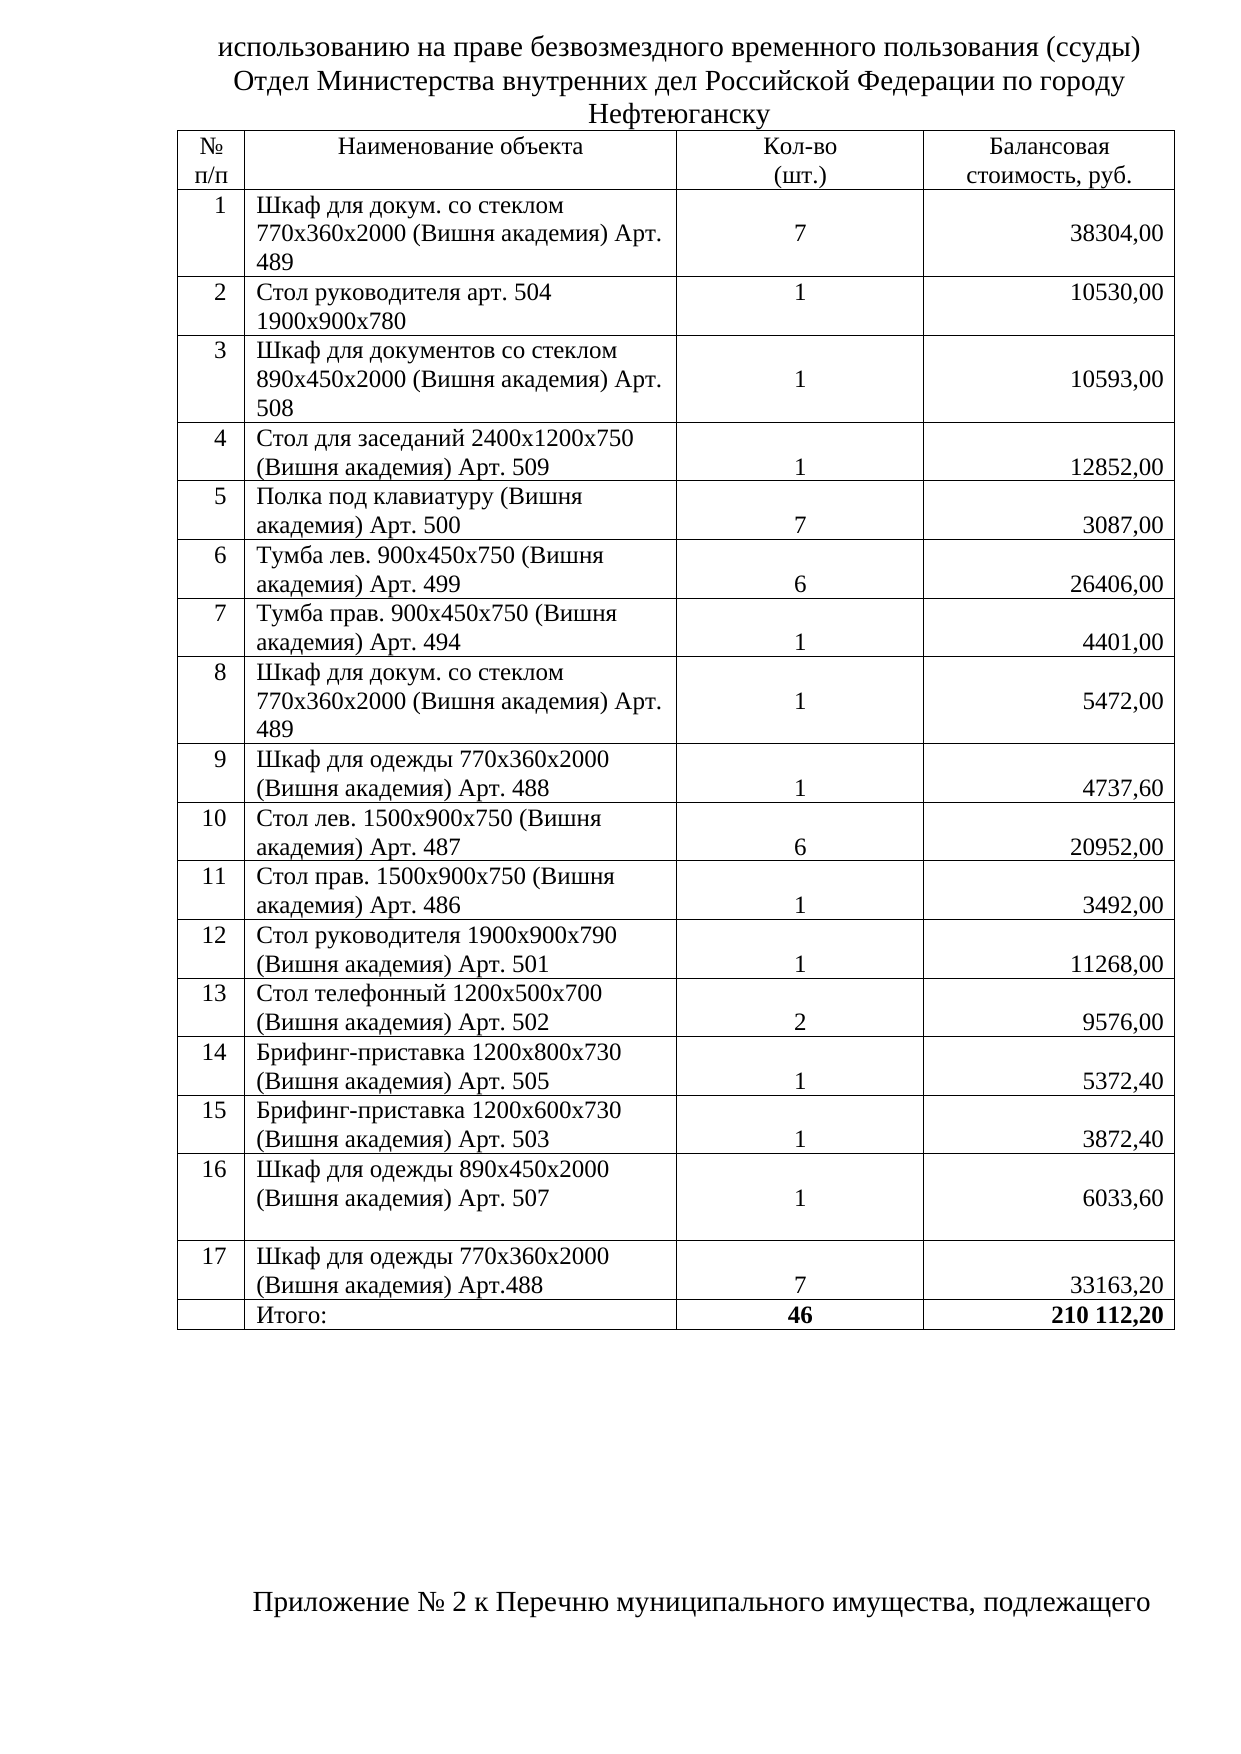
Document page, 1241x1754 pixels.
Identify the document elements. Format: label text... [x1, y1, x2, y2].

table_cell [178, 277, 244, 334]
table_cell 5372,40 [924, 1037, 1174, 1094]
table_cell 10530,00 [924, 277, 1174, 334]
table_header № п/п [178, 131, 244, 189]
table_cell [178, 657, 244, 743]
table_cell 1 [677, 277, 923, 334]
table_cell [178, 1300, 244, 1329]
table_cell [178, 336, 244, 422]
table_cell 1 [677, 744, 923, 802]
text Отдел Министерства внутренних дел Российской Федерации по городу Нефтеюганску [177, 63, 1181, 130]
table_cell 5472,00 [924, 657, 1174, 743]
table_cell 1 [677, 861, 923, 919]
table_cell 210 112,20 [924, 1300, 1174, 1329]
table_cell 6 [677, 803, 923, 860]
table_cell [178, 540, 244, 597]
table_cell 1 [677, 599, 923, 656]
table_cell [178, 190, 244, 276]
table_cell 3492,00 [924, 861, 1174, 919]
table_cell 38304,00 [924, 190, 1174, 276]
table_cell 6 [677, 540, 923, 597]
table_cell [178, 1037, 244, 1094]
table_cell Брифинг-приставка 1200х800х730 (Вишня академия) Арт. 505 [245, 1037, 676, 1094]
table_cell 1 [677, 657, 923, 743]
table_cell 3872,40 [924, 1096, 1174, 1153]
table_cell 4401,00 [924, 599, 1174, 656]
table_cell 7 [677, 190, 923, 276]
table_cell 6033,60 [924, 1154, 1174, 1240]
table_cell [178, 423, 244, 480]
text Приложение № 2 к Перечню муниципального имущества, подлежащего [177, 1584, 1181, 1617]
table_cell Шкаф для одежды 770х360х2000 (Вишня академия) Арт. 488 [245, 744, 676, 802]
table_cell [178, 599, 244, 656]
table_cell Тумба лев. 900х450х750 (Вишня академия) Арт. 499 [245, 540, 676, 597]
table_header Балансовая стоимость, руб. [924, 131, 1174, 189]
table_cell [178, 1096, 244, 1153]
table_cell 1 [677, 1154, 923, 1240]
table_cell Брифинг-приставка 1200х600х730 (Вишня академия) Арт. 503 [245, 1096, 676, 1153]
table_cell [178, 861, 244, 919]
table_cell [178, 803, 244, 860]
table_cell 10593,00 [924, 336, 1174, 422]
table_cell Стол лев. 1500х900х750 (Вишня академия) Арт. 487 [245, 803, 676, 860]
table_cell Шкаф для одежды 770х360х2000 (Вишня академия) Арт.488 [245, 1241, 676, 1299]
table_cell 2 [677, 979, 923, 1036]
table_cell [178, 1154, 244, 1240]
table_cell 12852,00 [924, 423, 1174, 480]
table_cell [178, 979, 244, 1036]
table_header Наименование объекта [245, 131, 676, 189]
table_cell 20952,00 [924, 803, 1174, 860]
table_cell Стол руководителя 1900х900х790 (Вишня академия) Арт. 501 [245, 920, 676, 977]
text использованию на праве безвозмездного временного пользования (ссуды) [177, 29, 1181, 63]
table_cell 1 [677, 423, 923, 480]
table_cell Стол руководителя арт. 504 1900х900х780 [245, 277, 676, 334]
table_cell 4737,60 [924, 744, 1174, 802]
table_cell 7 [677, 1241, 923, 1299]
table_cell 1 [677, 1096, 923, 1153]
table_cell 3087,00 [924, 481, 1174, 539]
table_cell [178, 744, 244, 802]
table_cell [178, 481, 244, 539]
table_cell 46 [677, 1300, 923, 1329]
table_cell Шкаф для докум. со стеклом 770х360х2000 (Вишня академия) Арт. 489 [245, 190, 676, 276]
table_cell 1 [677, 1037, 923, 1094]
table_cell Стол телефонный 1200х500х700 (Вишня академия) Арт. 502 [245, 979, 676, 1036]
table_cell 33163,20 [924, 1241, 1174, 1299]
table_cell [178, 920, 244, 977]
table_cell 9576,00 [924, 979, 1174, 1036]
table_cell Шкаф для одежды 890х450х2000 (Вишня академия) Арт. 507 [245, 1154, 676, 1240]
table_cell 26406,00 [924, 540, 1174, 597]
table_cell Стол для заседаний 2400х1200х750 (Вишня академия) Арт. 509 [245, 423, 676, 480]
table_cell Шкаф для докум. со стеклом 770х360х2000 (Вишня академия) Арт. 489 [245, 657, 676, 743]
table_cell 1 [677, 920, 923, 977]
table_cell Шкаф для документов со стеклом 890х450х2000 (Вишня академия) Арт. 508 [245, 336, 676, 422]
table_cell Итого: [245, 1300, 676, 1329]
table_header Кол-во (шт.) [677, 131, 923, 189]
table_cell Стол прав. 1500х900х750 (Вишня академия) Арт. 486 [245, 861, 676, 919]
table_cell 1 [677, 336, 923, 422]
table_cell Тумба прав. 900х450х750 (Вишня академия) Арт. 494 [245, 599, 676, 656]
table_cell [178, 1241, 244, 1299]
table_cell Полка под клавиатуру (Вишня академия) Арт. 500 [245, 481, 676, 539]
table_cell 7 [677, 481, 923, 539]
table_cell 11268,00 [924, 920, 1174, 977]
